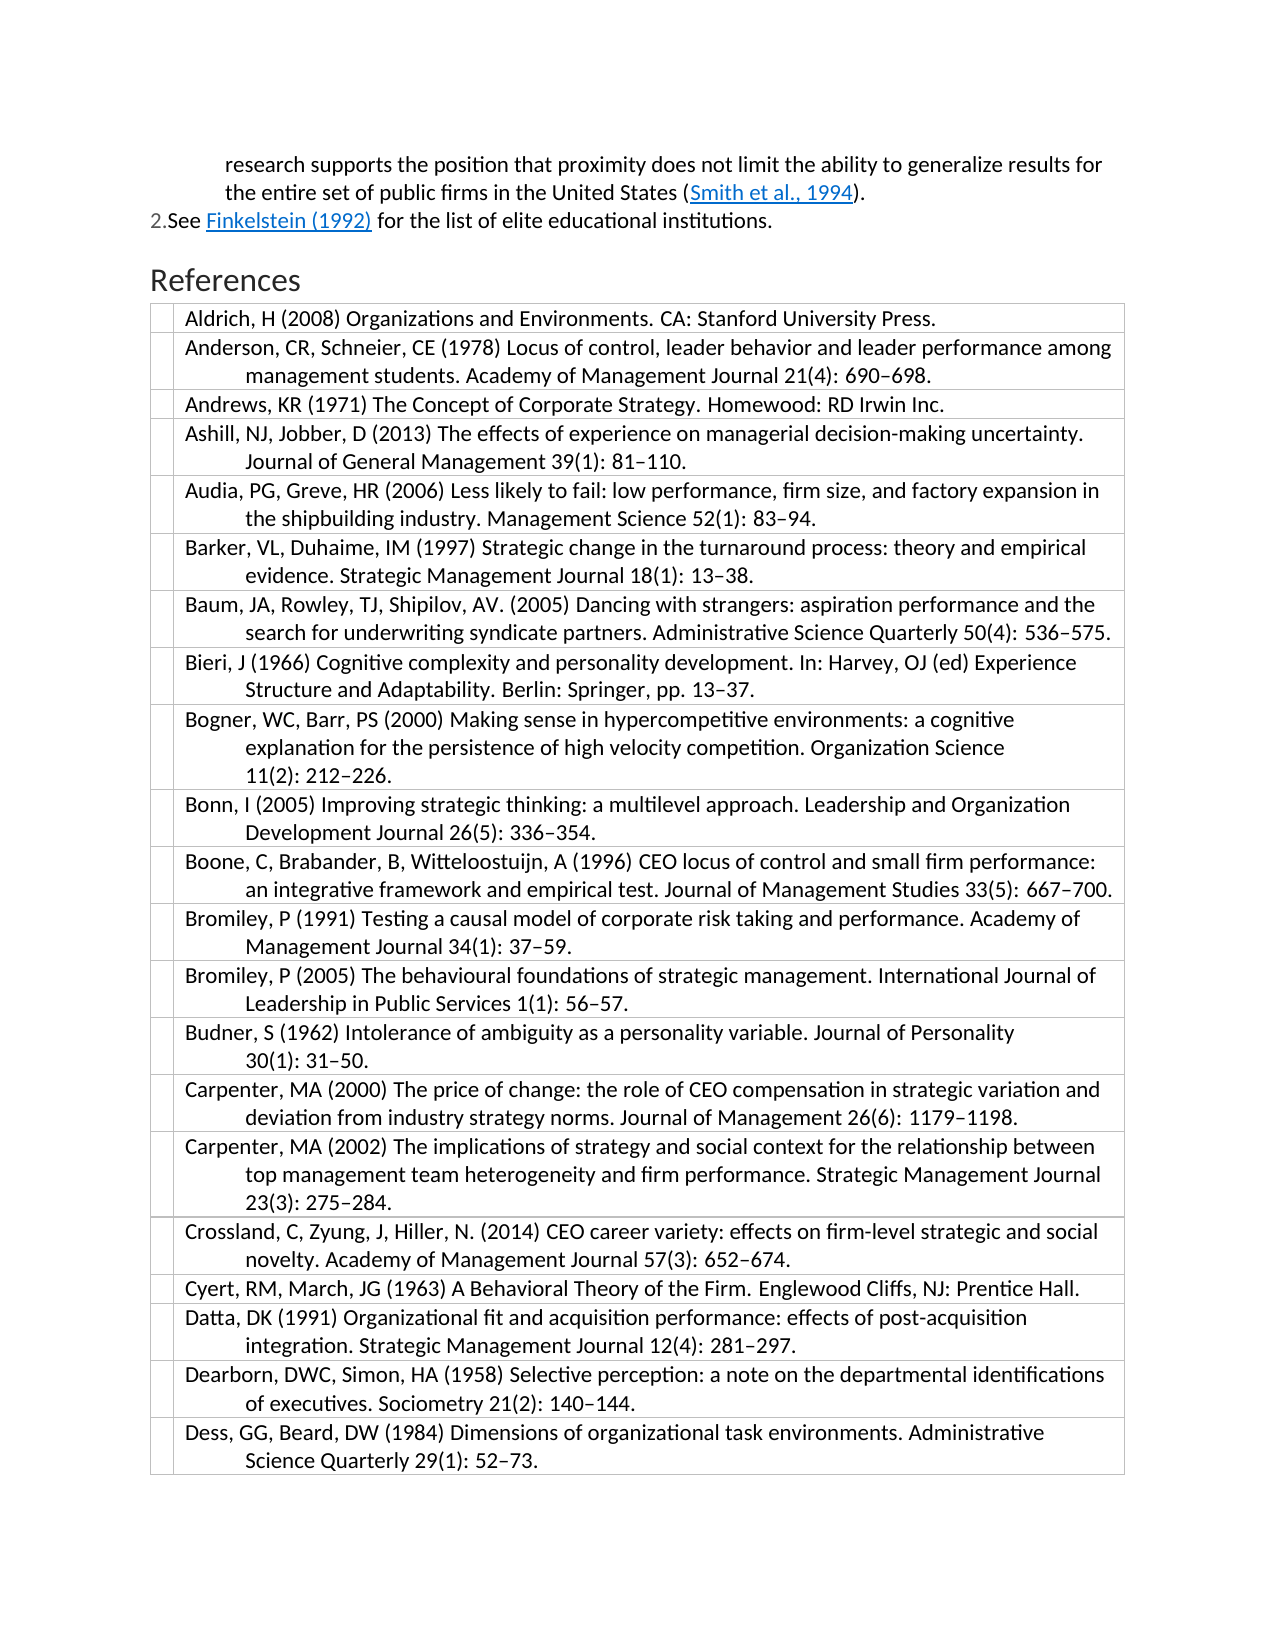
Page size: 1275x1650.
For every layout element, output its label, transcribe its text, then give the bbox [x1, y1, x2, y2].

table_cell Bieri, J (1966) Cognitive complexity and personality development. In: Harvey, OJ (ed) Experience Structure and Adaptability. Berlin: Springer, pp. 13–37. [174, 648, 1124, 704]
table_cell Ashill, NJ, Jobber, D (2013) The effects of experience on managerial decision-making uncertainty. Journal of General Management 39(1): 81–110. [174, 419, 1124, 475]
table_cell [151, 847, 173, 903]
table_header [151, 304, 173, 332]
table_cell [151, 591, 173, 647]
table_cell [151, 1304, 173, 1359]
table_cell [151, 904, 173, 960]
table_cell [151, 1075, 173, 1131]
table_cell [151, 1132, 173, 1216]
table_cell Bromiley, P (1991) Testing a causal model of corporate risk taking and performance. Academy of Management Journal 34(1): 37–59. [174, 904, 1124, 960]
table_cell [151, 648, 173, 704]
table_cell Budner, S (1962) Intolerance of ambiguity as a personality variable. Journal of Personality 30(1): 31–50. [174, 1018, 1124, 1074]
table_cell Carpenter, MA (2000) The price of change: the role of CEO compensation in strategic variation and deviation from industry strategy norms. Journal of Management 26(6): 1179–1198. [174, 1075, 1124, 1131]
table_cell Boone, C, Brabander, B, Witteloostuijn, A (1996) CEO locus of control and small firm performance: an integrative framework and empirical test. Journal of Management Studies 33(5): 667–700. [174, 847, 1124, 903]
table_cell [151, 476, 173, 532]
table_cell [151, 705, 173, 789]
table_cell Crossland, C, Zyung, J, Hiller, N. (2014) CEO career variety: effects on firm-level strategic and social novelty. Academy of Management Journal 57(3): 652–674. [174, 1218, 1124, 1273]
table_cell [151, 1018, 173, 1074]
table_cell Bogner, WC, Barr, PS (2000) Making sense in hypercompetitive environments: a cognitive explanation for the persistence of high velocity competition. Organization Science 11(2): 212–226. [174, 705, 1124, 789]
table_header Aldrich, H (2008) Organizations and Environments. CA: Stanford University Press. [174, 304, 1124, 332]
table_cell Andrews, KR (1971) The Concept of Corporate Strategy. Homewood: RD Irwin Inc. [174, 390, 1124, 418]
table_cell [151, 333, 173, 389]
table_cell Carpenter, MA (2002) The implications of strategy and social context for the relationship between top management team heterogeneity and firm performance. Strategic Management Journal 23(3): 275–284. [174, 1132, 1124, 1216]
table_cell Bonn, I (2005) Improving strategic thinking: a multilevel approach. Leadership and Organization Development Journal 26(5): 336–354. [174, 790, 1124, 846]
table_cell Bromiley, P (2005) The behavioural foundations of strategic management. International Journal of Leadership in Public Services 1(1): 56–57. [174, 961, 1124, 1017]
table_cell Barker, VL, Duhaime, IM (1997) Strategic change in the turnaround process: theory and empirical evidence. Strategic Management Journal 18(1): 13–38. [174, 534, 1124, 589]
table_cell Datta, DK (1991) Organizational fit and acquisition performance: effects of post-acquisition integration. Strategic Management Journal 12(4): 281–297. [174, 1304, 1124, 1359]
table_cell Baum, JA, Rowley, TJ, Shipilov, AV. (2005) Dancing with strangers: aspiration performance and the search for underwriting syndicate partners. Administrative Science Quarterly 50(4): 536–575. [174, 591, 1124, 647]
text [150, 150, 1125, 206]
table_cell [151, 1418, 173, 1474]
table_cell [151, 1275, 173, 1302]
table_cell [151, 1361, 173, 1417]
table_cell Audia, PG, Greve, HR (2006) Less likely to fail: low performance, firm size, and factory expansion in the shipbuilding industry. Management Science 52(1): 83–94. [174, 476, 1124, 532]
table_cell [151, 961, 173, 1017]
text 2.See Finkelstein (1992) for the list of elite educational institutions. [150, 206, 1125, 234]
table_cell [151, 419, 173, 475]
table_cell Cyert, RM, March, JG (1963) A Behavioral Theory of the Firm. Englewood Cliffs, NJ: Prentice Hall. [174, 1275, 1124, 1302]
table_cell [151, 390, 173, 418]
subtitle References [150, 259, 1125, 300]
table_cell [151, 790, 173, 846]
table_cell [151, 534, 173, 589]
table_cell Dearborn, DWC, Simon, HA (1958) Selective perception: a note on the departmental identifications of executives. Sociometry 21(2): 140–144. [174, 1361, 1124, 1417]
table_cell Anderson, CR, Schneier, CE (1978) Locus of control, leader behavior and leader performance among management students. Academy of Management Journal 21(4): 690–698. [174, 333, 1124, 389]
table_cell Dess, GG, Beard, DW (1984) Dimensions of organizational task environments. Administrative Science Quarterly 29(1): 52–73. [174, 1418, 1124, 1474]
table_cell [151, 1218, 173, 1273]
